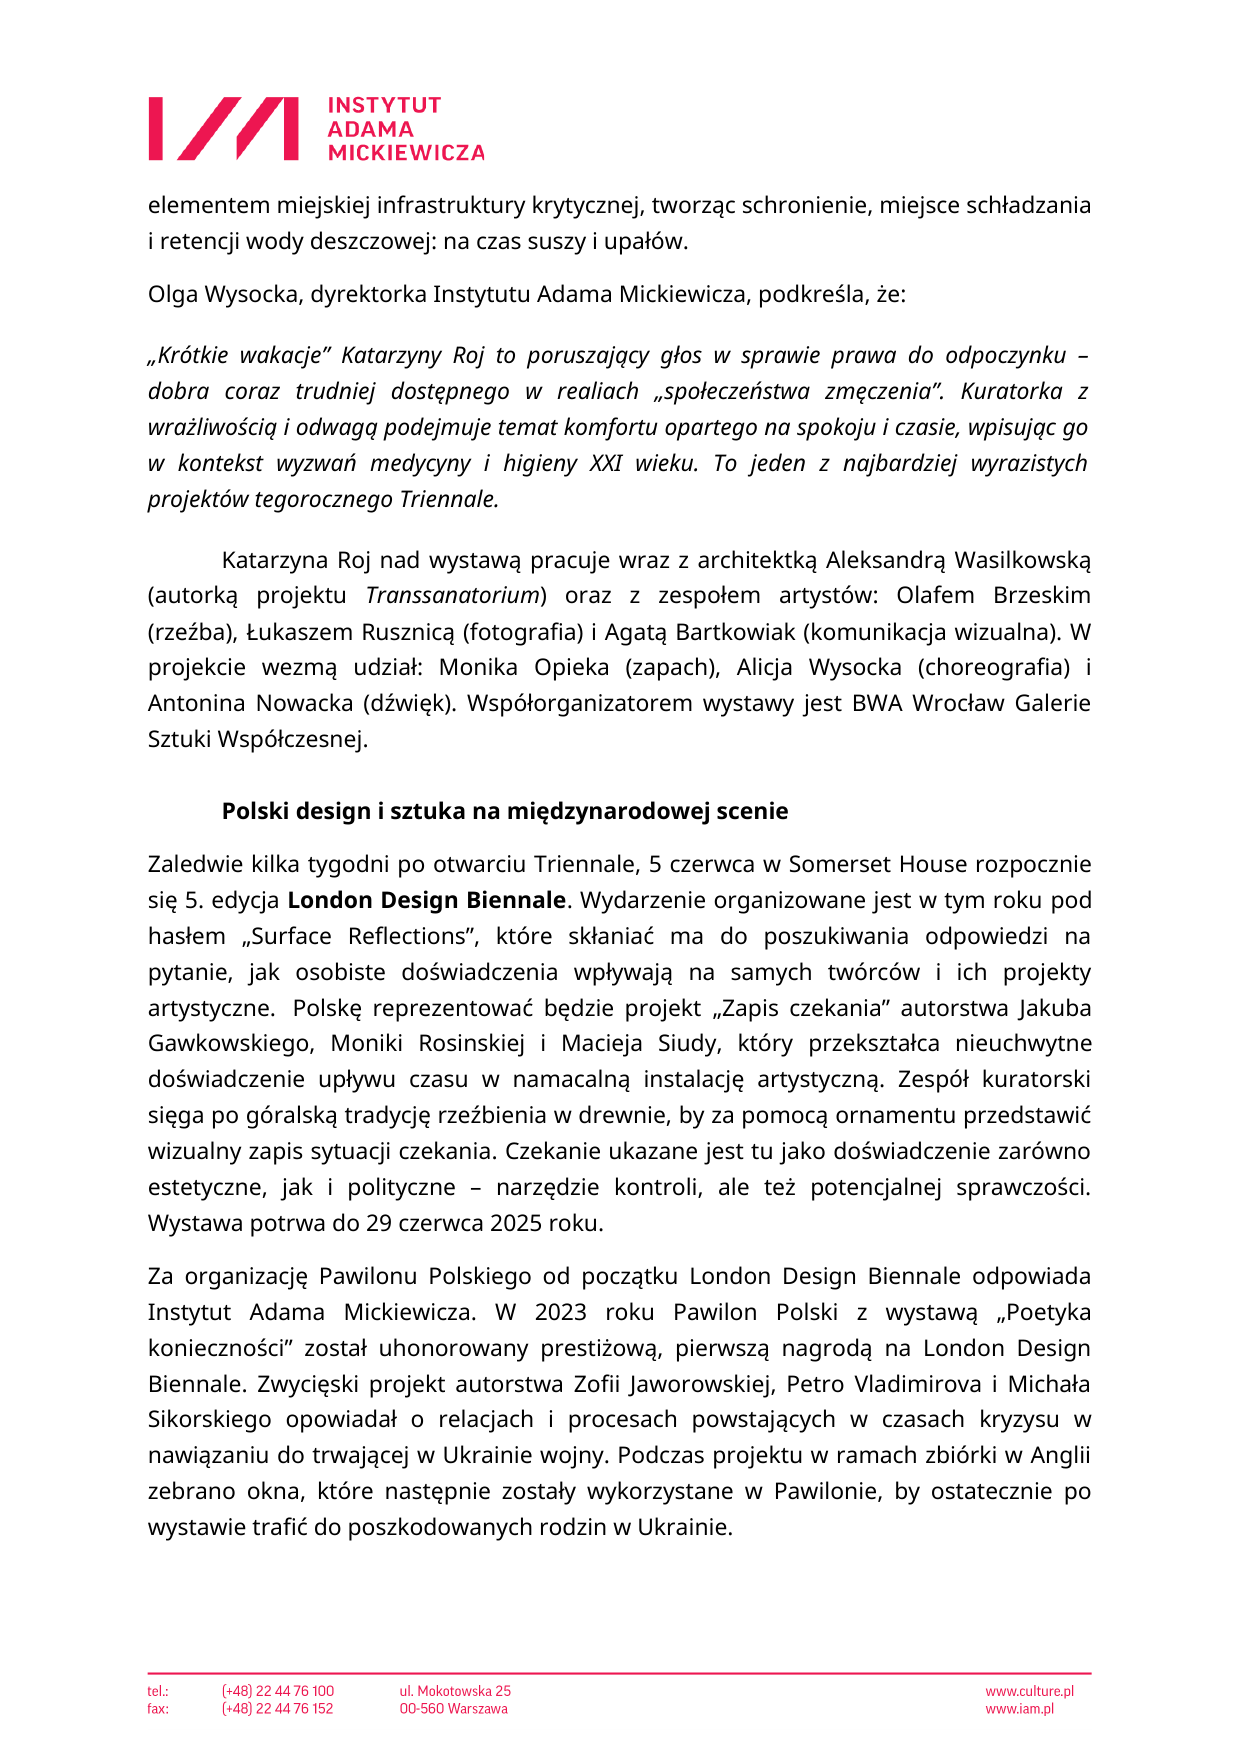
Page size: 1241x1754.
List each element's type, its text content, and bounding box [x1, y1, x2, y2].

text Za organizację Pawilonu Polskiego od początku London Design Biennale odpowiada Instytut Adama Mickiewicza. W 2023 roku Pawilon Polski z wystawą „Poetyka konieczności” został uhonorowany prestiżową, pierwszą nagrodą na London Design Biennale. Zwycięski projekt autorstwa Zofii Jaworowskiej, Petro Vladimirova i Michała Sikorskiego opowiadał o relacjach i procesach powstających w czasach kryzysu w nawiązaniu do trwającej w Ukrainie wojny. Podczas projektu w ramach zbiórki w Anglii zebrano okna, które następnie zostały wykorzystane w Pawilonie, by ostatecznie po wystawie trafić do poszkodowanych rodzin w Ukrainie. [148, 1260, 1093, 1542]
list Polski design i sztuka na międzynarodowej scenie [148, 795, 1093, 826]
text Zaledwie kilka tygodni po otwarciu Triennale, 5 czerwca w Somerset House rozpocznie się 5. edycja London Design Biennale. Wydarzenie organizowane jest w tym roku pod hasłem „Surface Reflections”, które skłaniać ma do poszukiwania odpowiedzi na pytanie, jak osobiste doświadczenia wpływają na samych twórców i ich projekty artystyczne. Polskę reprezentować będzie projekt „Zapis czekania” autorstwa Jakuba Gawkowskiego, Moniki Rosinskiej i Macieja Siudy, który przekształca nieuchwytne doświadczenie upływu czasu w namacalną instalację artystyczną. Zespół kuratorski sięga po góralską tradycję rzeźbienia w drewnie, by za pomocą ornamentu przedstawić wizualny zapis sytuacji czekania. Czekanie ukazane jest tu jako doświadczenie zarówno estetyczne, jak i polityczne – narzędzie kontroli, ale też potencjalnej sprawczości. Wystawa potrwa do 29 czerwca 2025 roku. [148, 848, 1093, 1238]
picture [148, 73, 485, 148]
picture [147, 1671, 1092, 1730]
text Olga Wysocka, dyrektorka Instytutu Adama Mickiewicza, podkreśla, że: [148, 278, 1093, 309]
text „Krótkie wakacje” Katarzyny Roj to poruszający głos w sprawie prawa do odpoczynku – dobra coraz trudniej dostępnego w realiach „społeczeństwa zmęczenia”. Kuratorka z wrażliwością i odwagą podejmuje temat komfortu opartego na spokoju i czasie, wpisując go w kontekst wyzwań medycyny i higieny XXI wieku. To jeden z najbardziej wyrazistych projektów tegorocznego Triennale. [148, 339, 1093, 514]
list Katarzyna Roj nad wystawą pracuje wraz z architektką Aleksandrą Wasilkowską (autorką projektu Transsanatorium) oraz z zespołem artystów: Olafem Brzeskim (rzeźba), Łukaszem Rusznicą (fotografia) i Agatą Bartkowiak (komunikacja wizualna). W projekcie wezmą udział: Monika Opieka (zapach), Alicja Wysocka (choreografia) i Antonina Nowacka (dźwięk). Współorganizatorem wystawy jest BWA Wrocław Galerie Sztuki Współczesnej. [148, 543, 1093, 754]
